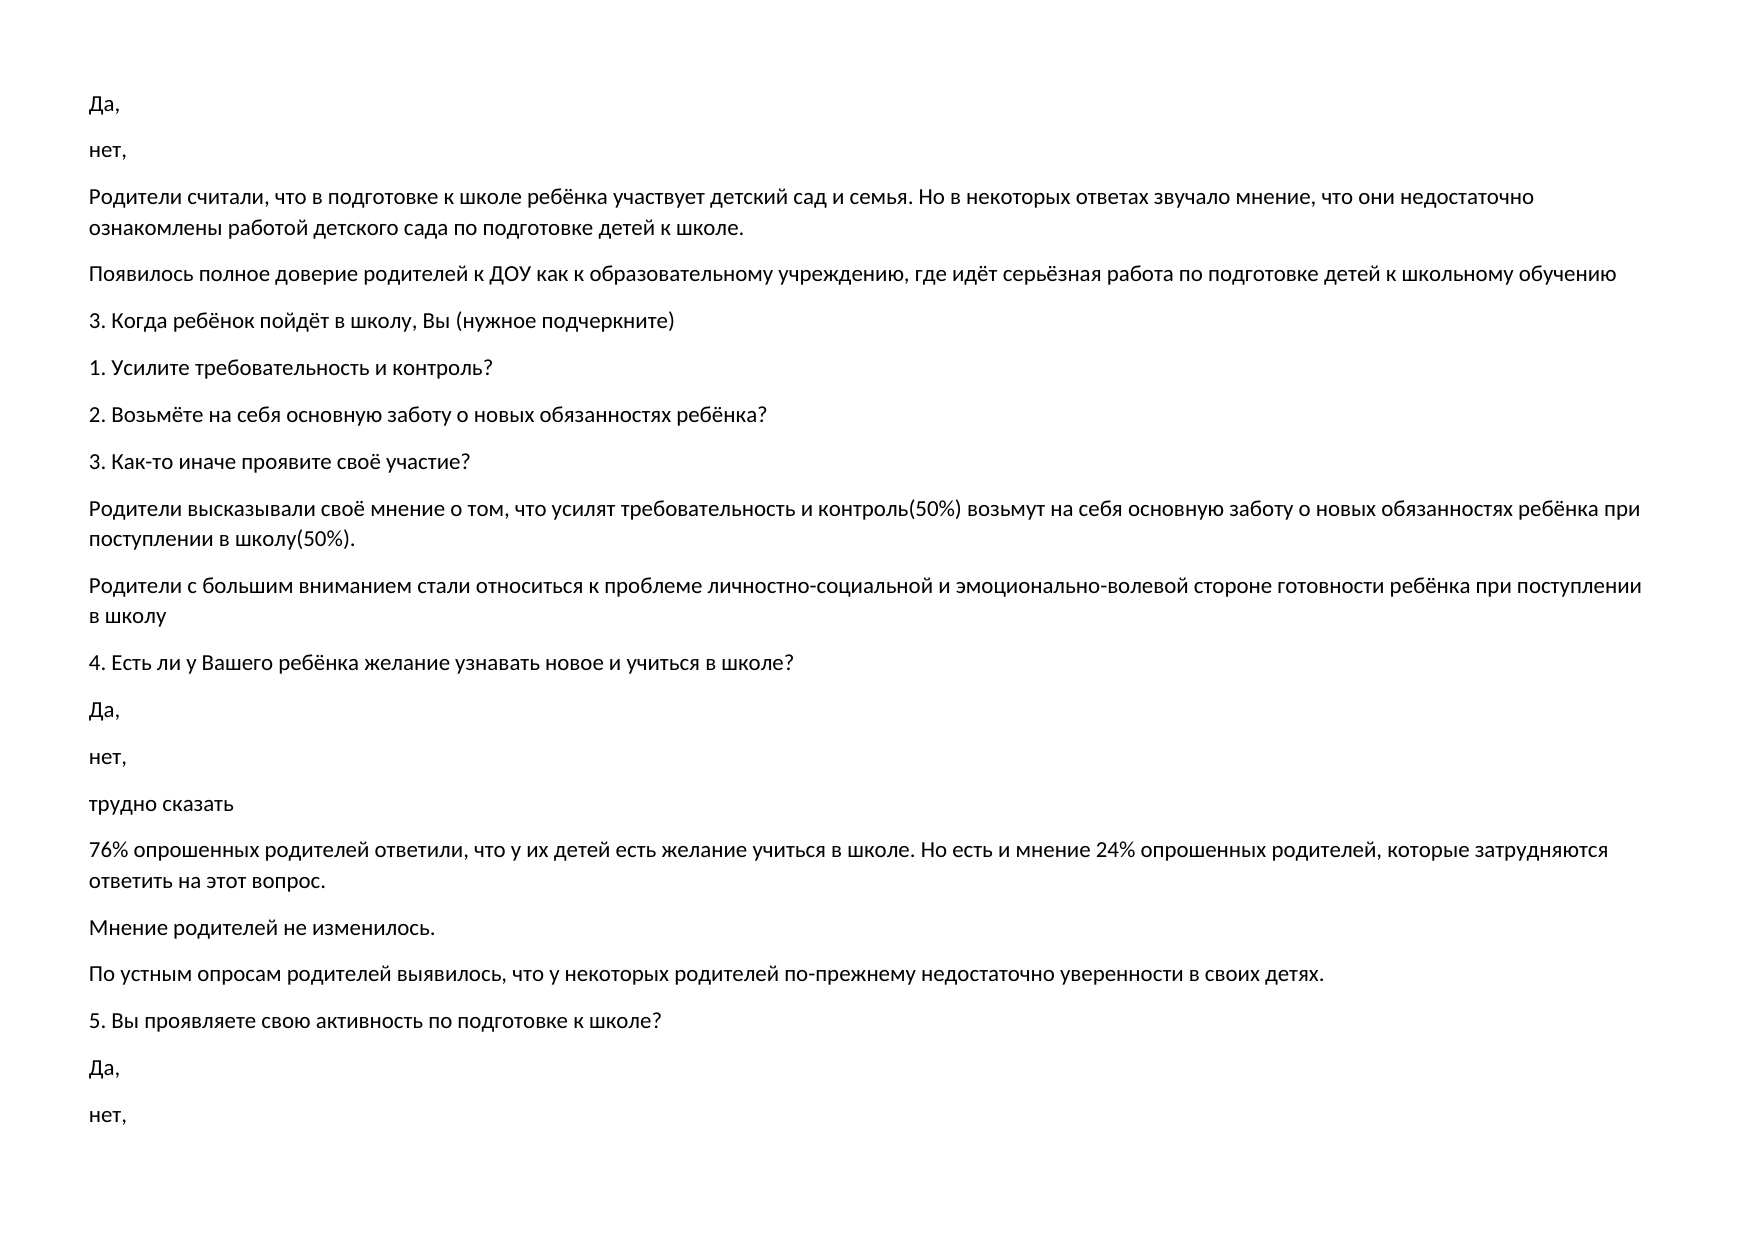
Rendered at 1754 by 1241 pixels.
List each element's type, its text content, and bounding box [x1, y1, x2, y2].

text нет, [89, 136, 1654, 163]
text Да, [89, 89, 1654, 117]
text 5. Вы проявляете свою активность по подготовке к школе? [89, 1006, 1654, 1034]
text Родители считали, что в подготовке к школе ребёнка участвует детский сад и семья. Но в некоторых ответах звучало мнение, что они недостаточно ознакомлены работой детского сада по подготовке детей к школе. [89, 182, 1654, 241]
text 76% опрошенных родителей ответили, что у их детей есть желание учиться в школе. Но есть и мнение 24% опрошенных родителей, которые затрудняются ответить на этот вопрос. [89, 836, 1654, 894]
text 4. Есть ли у Вашего ребёнка желание узнавать новое и учиться в школе? [89, 648, 1654, 676]
text Родители высказывали своё мнение о том, что усилят требовательность и контроль(50%) возьмут на себя основную заботу о новых обязанностях ребёнка при поступлении в школу(50%). [89, 494, 1654, 552]
text 3. Как-то иначе проявите своё участие? [89, 447, 1654, 475]
text нет, [89, 1100, 1654, 1128]
text 1. Усилите требовательность и контроль? [89, 353, 1654, 381]
text Появилось полное доверие родителей к ДОУ как к образовательному учреждению, где идёт серьёзная работа по подготовке детей к школьному обучению [89, 259, 1654, 287]
text трудно сказать [89, 789, 1654, 817]
text По устным опросам родителей выявилось, что у некоторых родителей по-прежнему недостаточно уверенности в своих детях. [89, 959, 1654, 987]
text 3. Когда ребёнок пойдёт в школу, Вы (нужное подчеркните) [89, 306, 1654, 334]
text нет, [89, 742, 1654, 770]
text Родители с большим вниманием стали относиться к проблеме личностно-социальной и эмоционально-волевой стороне готовности ребёнка при поступлении в школу [89, 571, 1654, 629]
text Да, [89, 695, 1654, 723]
text Мнение родителей не изменилось. [89, 913, 1654, 941]
text 2. Возьмёте на себя основную заботу о новых обязанностях ребёнка? [89, 400, 1654, 428]
text Да, [89, 1053, 1654, 1081]
